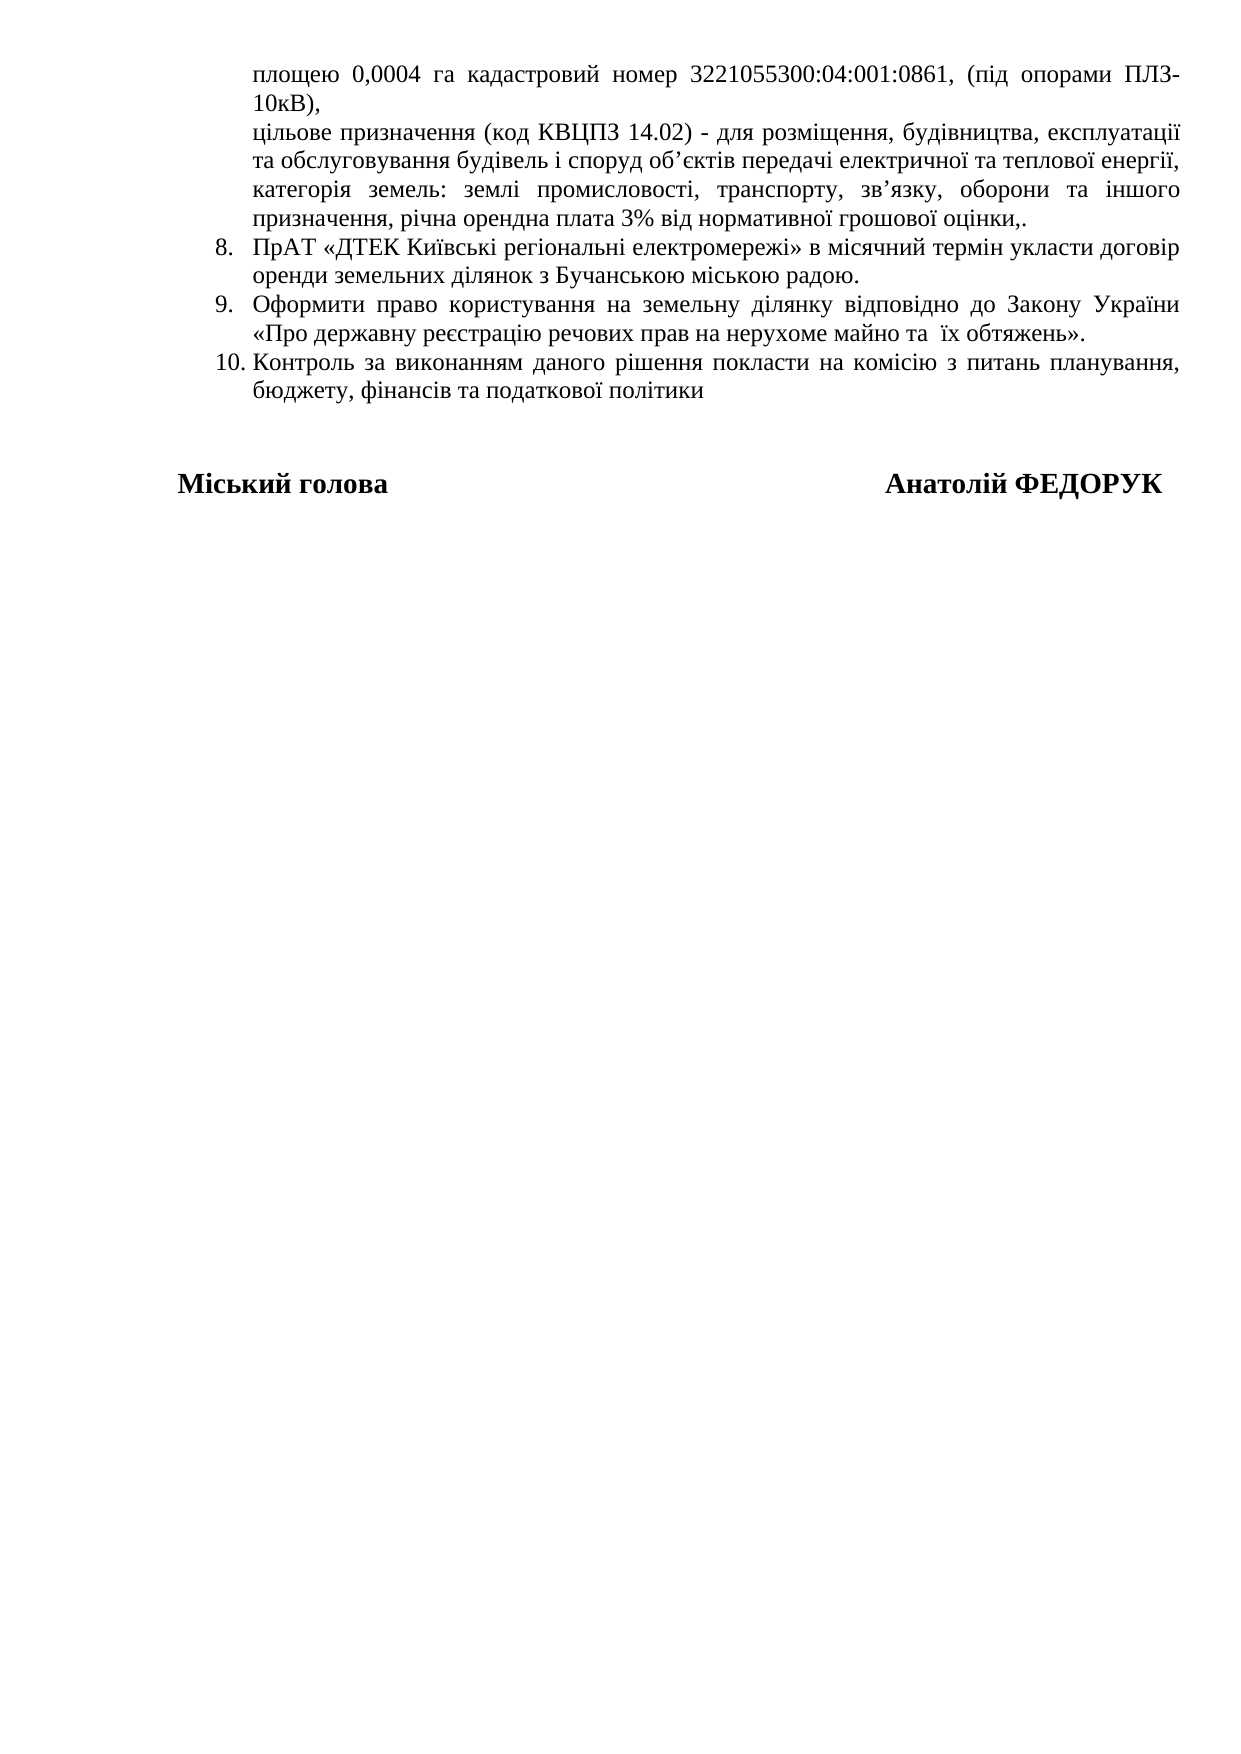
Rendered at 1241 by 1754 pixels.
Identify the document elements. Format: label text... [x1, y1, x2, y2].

list Оформити право користування на земельну ділянку відповідно до Закону України «Про державну реєстрацію речових прав на нерухоме майно та їх обтяжень». [215, 289, 1181, 347]
list ПрАТ «ДТЕК Київські регіональні електромережі» в місячний термін укласти договір оренди земельних ділянок з Бучанською міською радою. [215, 232, 1181, 289]
list Контроль за виконанням даного рішення покласти на комісію з питань планування, бюджету, фінансів та податкової політики [215, 347, 1181, 404]
text цільове призначення (код КВЦПЗ 14.02) - для розміщення, будівництва, експлуатації та обслуговування будівель і споруд об’єктів передачі електричної та теплової енергії, категорія земель: землі промисловості, транспорту, зв’язку, оборони та іншого призначення, річна орендна плата 3% від нормативної грошової оцінки,. [252, 117, 1181, 232]
text Міський голова Анатолій ФЕДОРУК [177, 466, 1181, 500]
text площею 0,0004 га кадастровий номер 3221055300:04:001:0861, (під опорами ПЛЗ-10кВ), [252, 59, 1181, 117]
